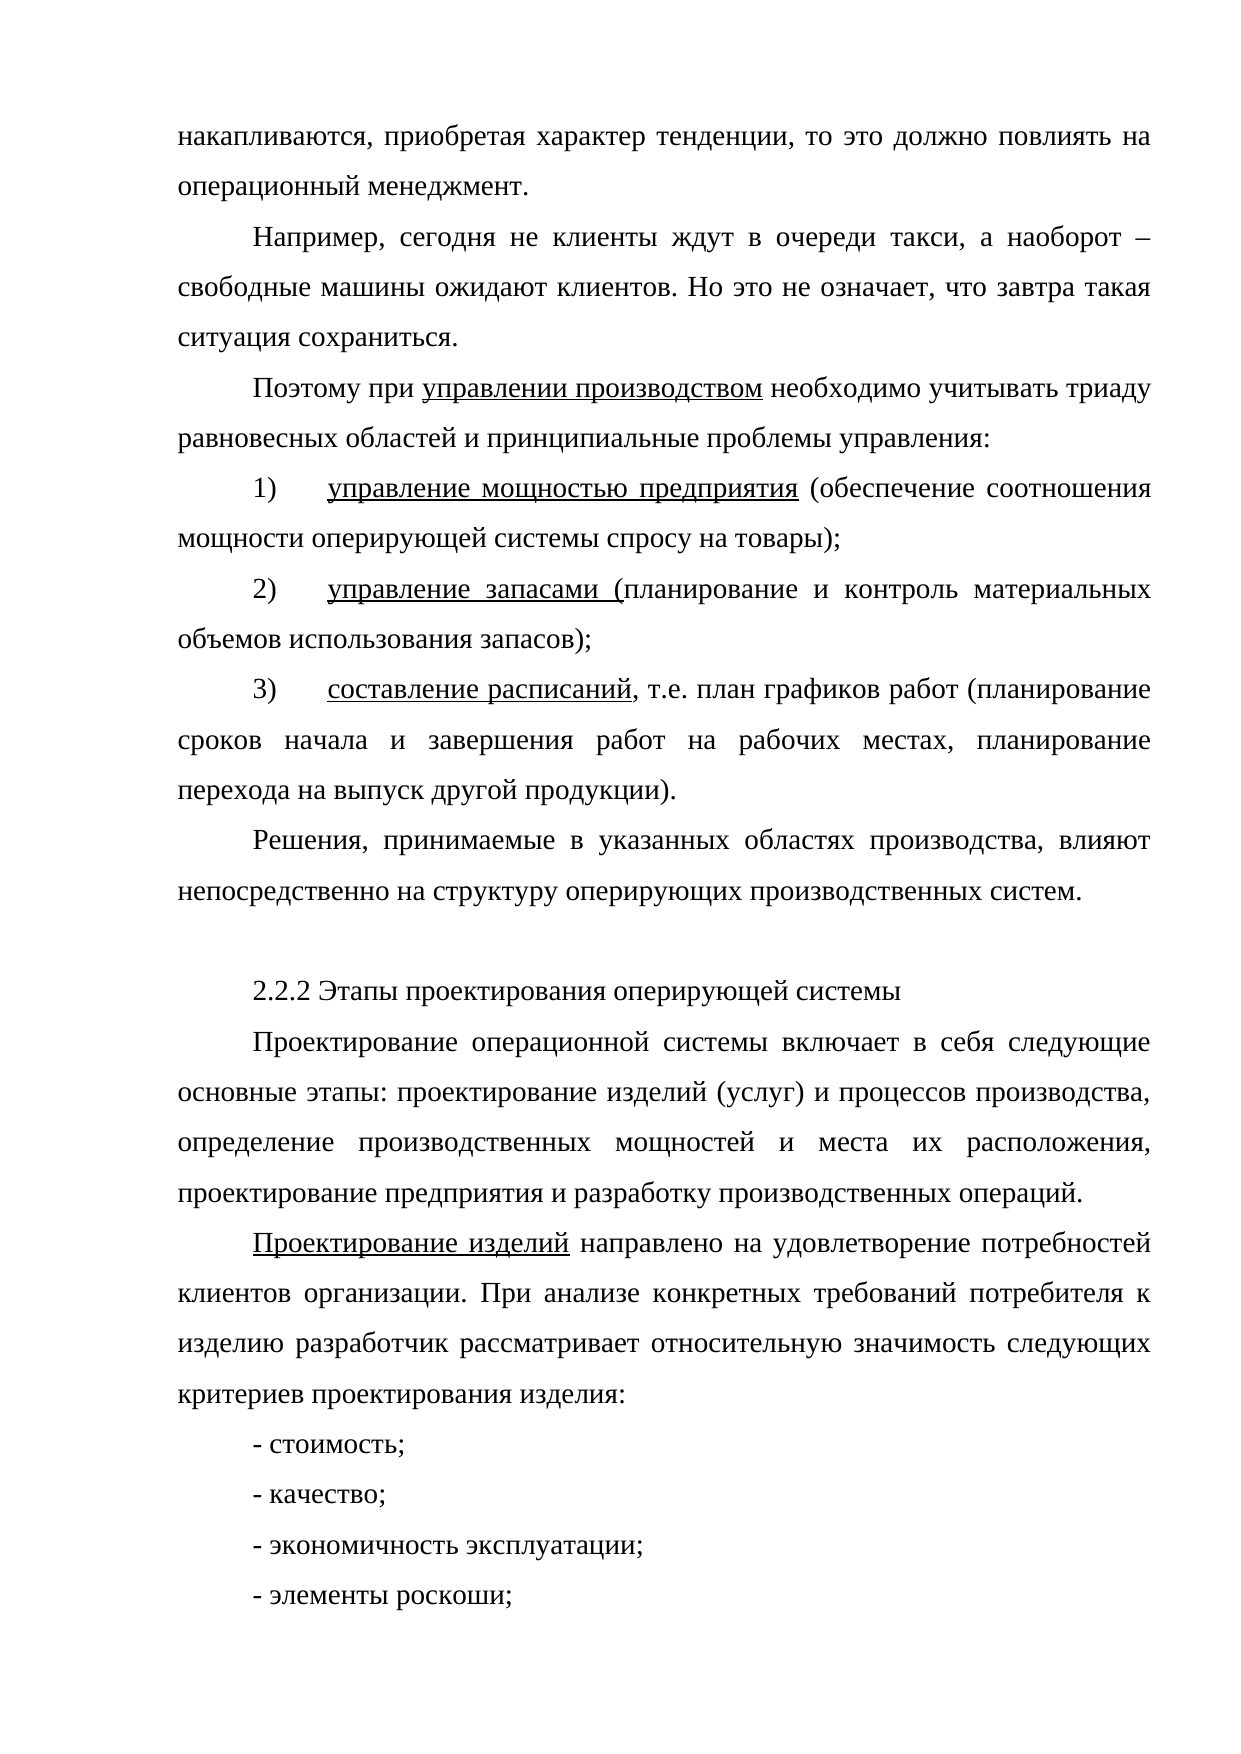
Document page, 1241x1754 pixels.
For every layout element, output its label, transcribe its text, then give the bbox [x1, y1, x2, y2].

list управление запасами (планирование и контроль материальных объемов использования запасов); [177, 571, 1152, 655]
list управление мощностью предприятия (обеспечение соотношения мощности оперирующей системы спросу на товары); [177, 470, 1152, 554]
text Проектирование изделий направлено на удовлетворение потребностей клиентов организации. При анализе конкретных требований потребителя к изделию разработчик рассматривает относительную значимость следующих критериев проектирования изделия: [177, 1225, 1152, 1409]
text - качество; [177, 1477, 1152, 1510]
text - элементы роскоши; [177, 1577, 1152, 1611]
text Решения, принимаемые в указанных областях производства, влияют непосредственно на структуру оперирующих производственных систем. [177, 822, 1152, 906]
text 2.2.2 Этапы проектирования оперирующей системы [177, 973, 1152, 1007]
text Проектирование операционной системы включает в себя следующие основные этапы: проектирование изделий (услуг) и процессов производства, определение производственных мощностей и места их расположения, проектирование предприятия и разработку производственных операций. [177, 1024, 1152, 1208]
text Например, сегодня не клиенты ждут в очереди такси, а наоборот – свободные машины ожидают клиентов. Но это не означает, что завтра такая ситуация сохраниться. [177, 219, 1152, 353]
list составление расписаний, т.е. план графиков работ (планирование сроков начала и завершения работ на рабочих местах, планирование перехода на выпуск другой продукции). [177, 672, 1152, 806]
text - стоимость; [177, 1426, 1152, 1460]
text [177, 118, 1152, 202]
text Поэтому при управлении производством необходимо учитывать триаду равновесных областей и принципиальные проблемы управления: [177, 370, 1152, 453]
text - экономичность эксплуатации; [177, 1527, 1152, 1560]
